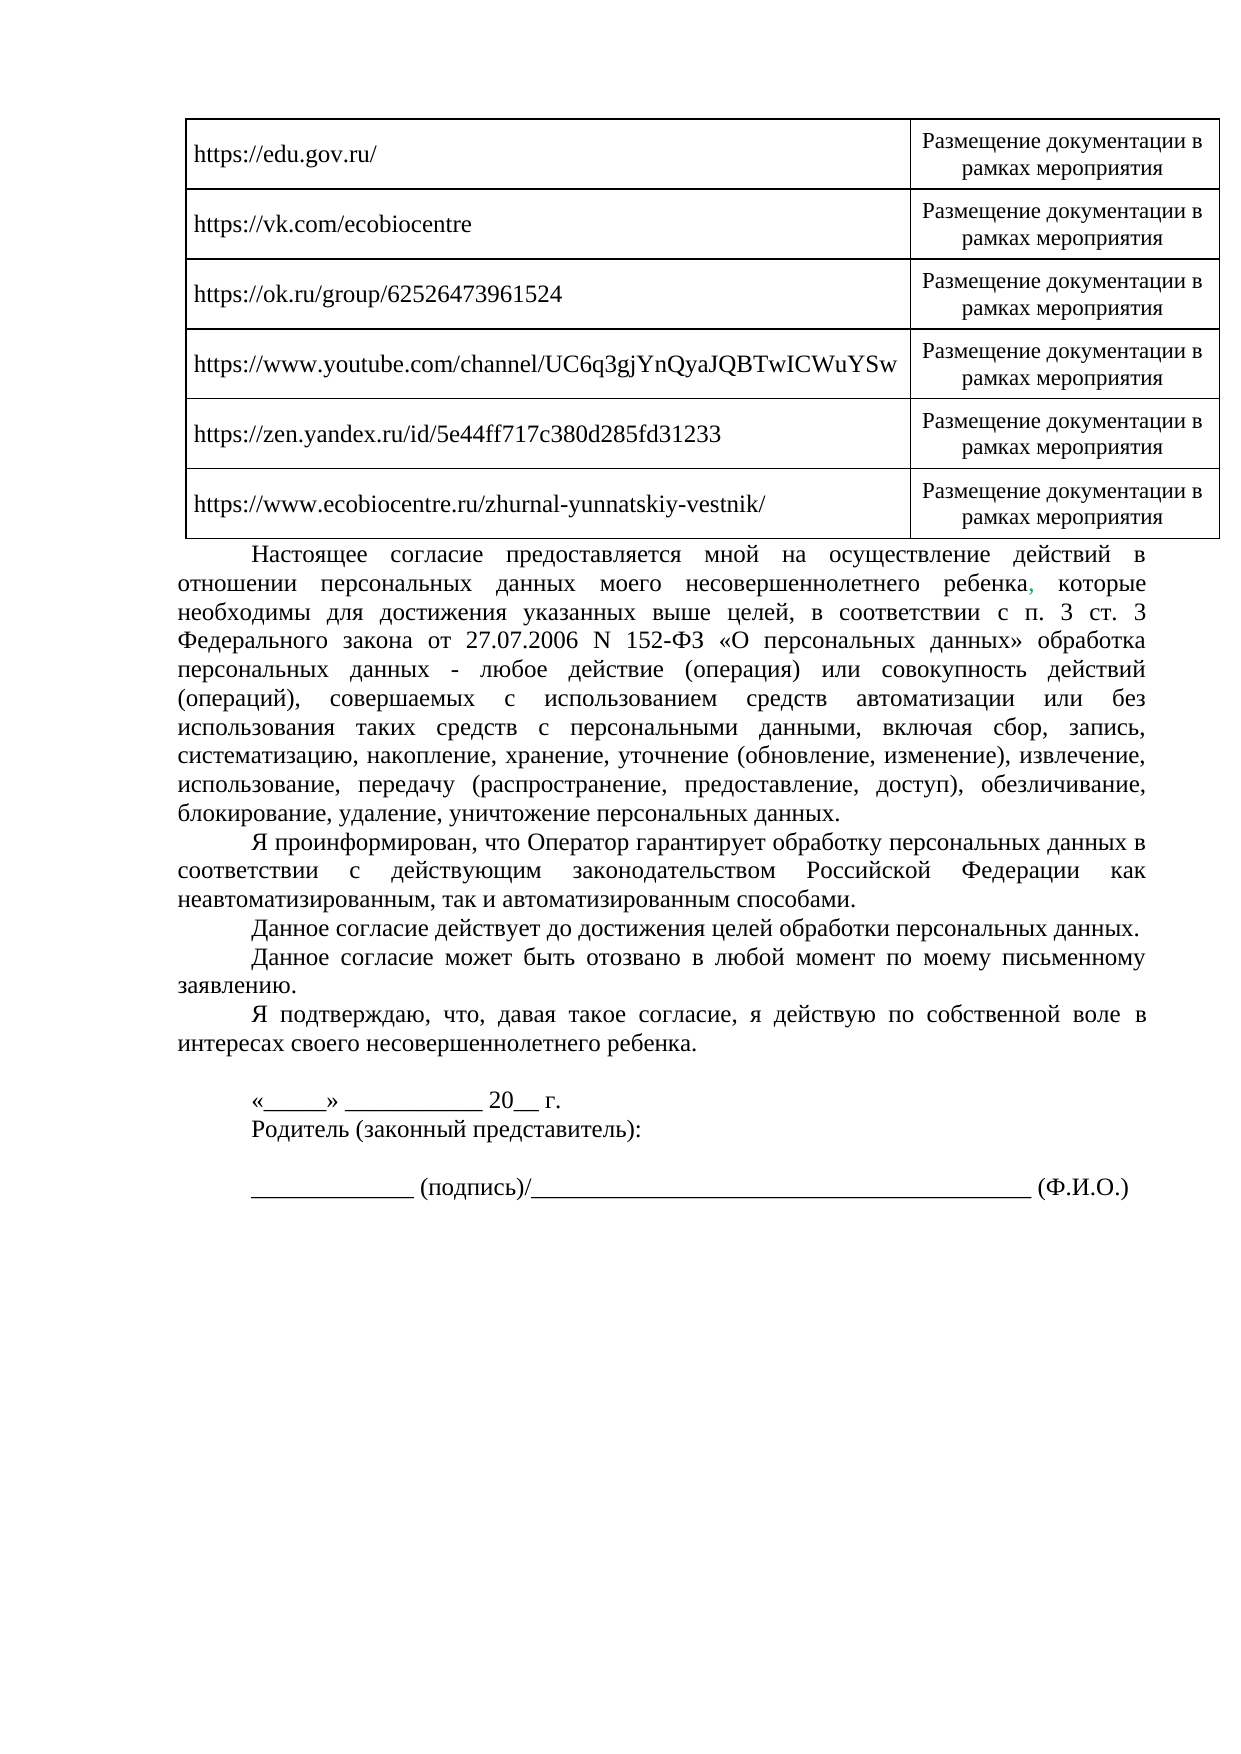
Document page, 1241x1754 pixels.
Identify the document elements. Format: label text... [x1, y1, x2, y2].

text Родитель (законный представитель): [177, 1114, 1152, 1143]
table_cell https://www.youtube.com/channel/UC6q3gjYnQyaJQBTwICWuYSw [187, 330, 910, 398]
table_cell https://ok.ru/group/62526473961524 [187, 260, 910, 328]
table_cell Размещение документации в рамках мероприятия [911, 120, 1219, 188]
table_cell Размещение документации в рамках мероприятия [911, 190, 1219, 258]
table_cell https://zen.yandex.ru/id/5e44ff717c380d285fd31233 [187, 399, 910, 468]
text Данное согласие может быть отозвано в любой момент по моему письменному заявлению. [177, 942, 1147, 999]
table_cell Размещение документации в рамках мероприятия [911, 469, 1219, 537]
text _____________ (подпись)/________________________________________ (Ф.И.О.) [177, 1172, 1152, 1200]
table_cell Размещение документации в рамках мероприятия [911, 330, 1219, 398]
text Я проинформирован, что Оператор гарантирует обработку персональных данных в соответствии с действующим законодательством Российской Федерации как неавтоматизированным, так и автоматизированным способами. [177, 827, 1147, 913]
table_cell https://edu.gov.ru/ [187, 120, 910, 188]
table_cell https://vk.com/ecobiocentre [187, 190, 910, 258]
text Настоящее согласие предоставляется мной на осуществление действий в отношении персональных данных моего несовершеннолетнего ребенка, которые необходимы для достижения указанных выше целей, в соответствии с п. 3 ст. 3 Федерального закона от 27.07.2006 N 152-ФЗ «О персональных данных» обработка персональных данных - любое действие (операция) или совокупность действий (операций), совершаемых с использованием средств автоматизации или без использования таких средств с персональными данными, включая сбор, запись, систематизацию, накопление, хранение, уточнение (обновление, изменение), извлечение, использование, передачу (распространение, предоставление, доступ), обезличивание, блокирование, удаление, уничтожение персональных данных. [177, 539, 1147, 827]
table_cell Размещение документации в рамках мероприятия [911, 399, 1219, 468]
text Данное согласие действует до достижения целей обработки персональных данных. [177, 913, 1147, 942]
table_cell Размещение документации в рамках мероприятия [911, 260, 1219, 328]
table_cell https://www.ecobiocentre.ru/zhurnal-yunnatskiy-vestnik/ [187, 469, 910, 537]
text «_____» ___________ 20__ г. [177, 1085, 1152, 1114]
text Я подтверждаю, что, давая такое согласие, я действую по собственной воле в интересах своего несовершеннолетнего ребенка. [177, 999, 1147, 1057]
